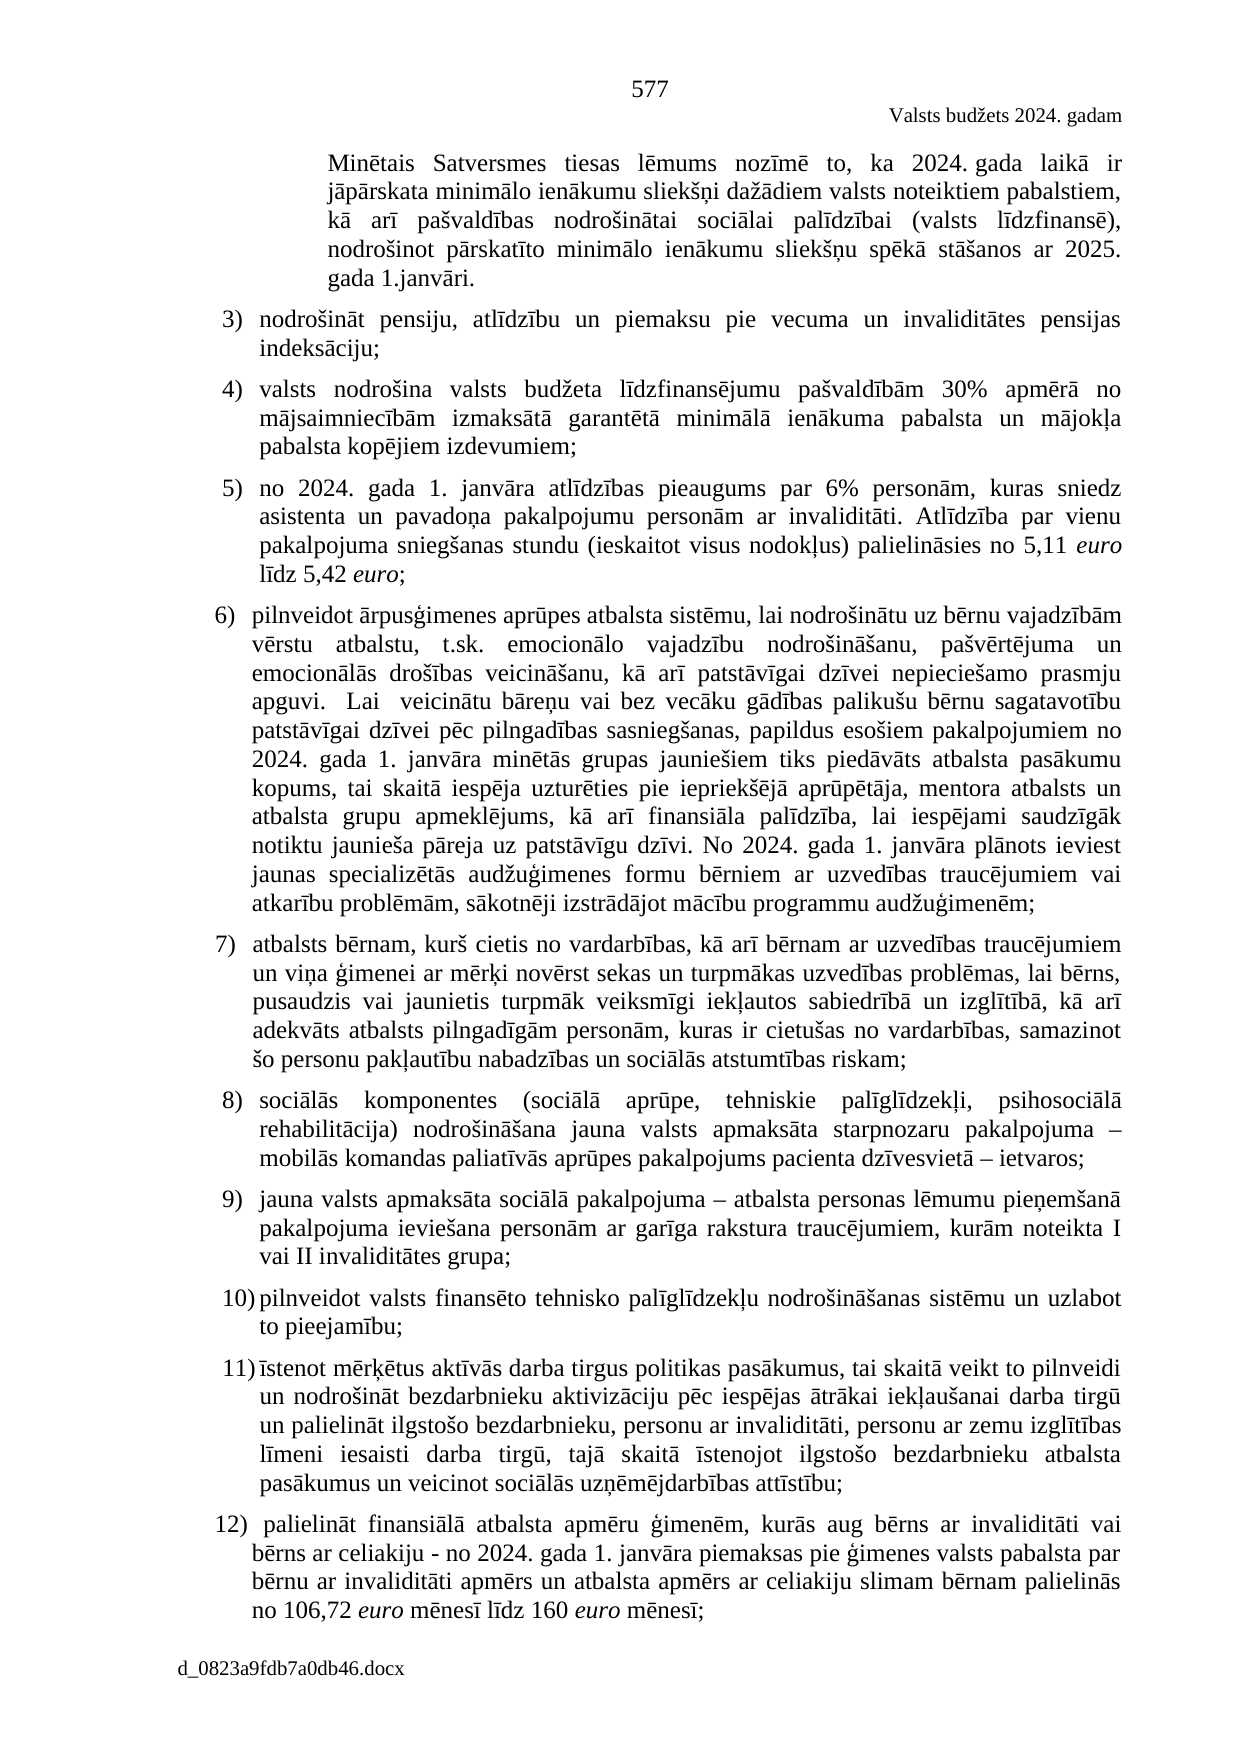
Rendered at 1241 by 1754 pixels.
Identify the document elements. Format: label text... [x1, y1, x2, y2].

list palielināt finansiālā atbalsta apmēru ģimenēm, kurās aug bērns ar invaliditāti vai bērns ar celiakiju - no 2024. gada 1. janvāra piemaksas pie ģimenes valsts pabalsta par bērnu ar invaliditāti apmērs un atbalsta apmērs ar celiakiju slimam bērnam palielinās no 106,72 euro mēnesī līdz 160 euro mēnesī; [214, 1509, 1122, 1624]
list nodrošināt pensiju, atlīdzību un piemaksu pie vecuma un invaliditātes pensijas indeksāciju; [222, 304, 1122, 361]
list atbalsts bērnam, kurš cietis no vardarbības, kā arī bērnam ar uzvedības traucējumiem un viņa ģimenei ar mērķi novērst sekas un turpmākas uzvedības problēmas, lai bērns, pusaudzis vai jaunietis turpmāk veiksmīgi iekļautos sabiedrībā un izglītībā, kā arī adekvāts atbalsts pilngadīgām personām, kuras ir cietušas no vardarbības, samazinot šo personu pakļautību nabadzības un sociālās atstumtības riskam; [215, 929, 1122, 1073]
list īstenot mērķētus aktīvās darba tirgus politikas pasākumus, tai skaitā veikt to pilnveidi un nodrošināt bezdarbnieku aktivizāciju pēc iespējas ātrākai iekļaušanai darba tirgū un palielināt ilgstošo bezdarbnieku, personu ar invaliditāti, personu ar zemu izglītības līmeni iesaisti darba tirgū, tajā skaitā īstenojot ilgstošo bezdarbnieku atbalsta pasākumus un veicinot sociālās uzņēmējdarbības attīstību; [222, 1353, 1122, 1496]
list valsts nodrošina valsts budžeta līdzfinansējumu pašvaldībām 30% apmērā no mājsaimniecībām izmaksātā garantētā minimālā ienākuma pabalsta un mājokļa pabalsta kopējiem izdevumiem; [222, 374, 1122, 460]
list no 2024. gada 1. janvāra atlīdzības pieaugums par 6% personām, kuras sniedz asistenta un pavadoņa pakalpojumu personām ar invaliditāti. Atlīdzība par vienu pakalpojuma sniegšanas stundu (ieskaitot visus nodokļus) palielināsies no 5,11 euro līdz 5,42 euro; [222, 473, 1122, 588]
list sociālās komponentes (sociālā aprūpe, tehniskie palīglīdzekļi, psihosociālā rehabilitācija) nodrošināšana jauna valsts apmaksāta starpnozaru pakalpojuma – mobilās komandas paliatīvās aprūpes pakalpojums pacienta dzīvesvietā – ietvaros; [222, 1085, 1122, 1171]
list pilnveidot valsts finansēto tehnisko palīglīdzekļu nodrošināšanas sistēmu un uzlabot to pieejamību; [222, 1283, 1122, 1340]
list pilnveidot ārpusģimenes aprūpes atbalsta sistēmu, lai nodrošinātu uz bērnu vajadzībām vērstu atbalstu, t.sk. emocionālo vajadzību nodrošināšanu, pašvērtējuma un emocionālās drošības veicināšanu, kā arī patstāvīgai dzīvei nepieciešamo prasmju apguvi. Lai veicinātu bāreņu vai bez vecāku gādības palikušu bērnu sagatavotību patstāvīgai dzīvei pēc pilngadības sasniegšanas, papildus esošiem pakalpojumiem no 2024. gada 1. janvāra minētās grupas jauniešiem tiks piedāvāts atbalsta pasākumu kopums, tai skaitā iespēja uzturēties pie iepriekšējā aprūpētāja, mentora atbalsts un atbalsta grupu apmeklējums, kā arī finansiāla palīdzība, lai iespējami saudzīgāk notiktu jaunieša pāreja uz patstāvīgu dzīvi. No 2024. gada 1. janvāra plānots ieviest jaunas specializētās audžuģimenes formu bērniem ar uzvedības traucējumiem vai atkarību problēmām, sākotnēji izstrādājot mācību programmu audžuģimenēm; [214, 600, 1122, 916]
list jauna valsts apmaksāta sociālā pakalpojuma – atbalsta personas lēmumu pieņemšanā pakalpojuma ieviešana personām ar garīga rakstura traucējumiem, kurām noteikta I vai II invaliditātes grupa; [222, 1184, 1122, 1270]
text Minētais Satversmes tiesas lēmums nozīmē to, ka 2024. gada laikā ir jāpārskata minimālo ienākumu sliekšņi dažādiem valsts noteiktiem pabalstiem, kā arī pašvaldības nodrošinātai sociālai palīdzībai (valsts līdzfinansē), nodrošinot pārskatīto minimālo ienākumu sliekšņu spēkā stāšanos ar 2025. gada 1.janvāri. [327, 148, 1122, 291]
